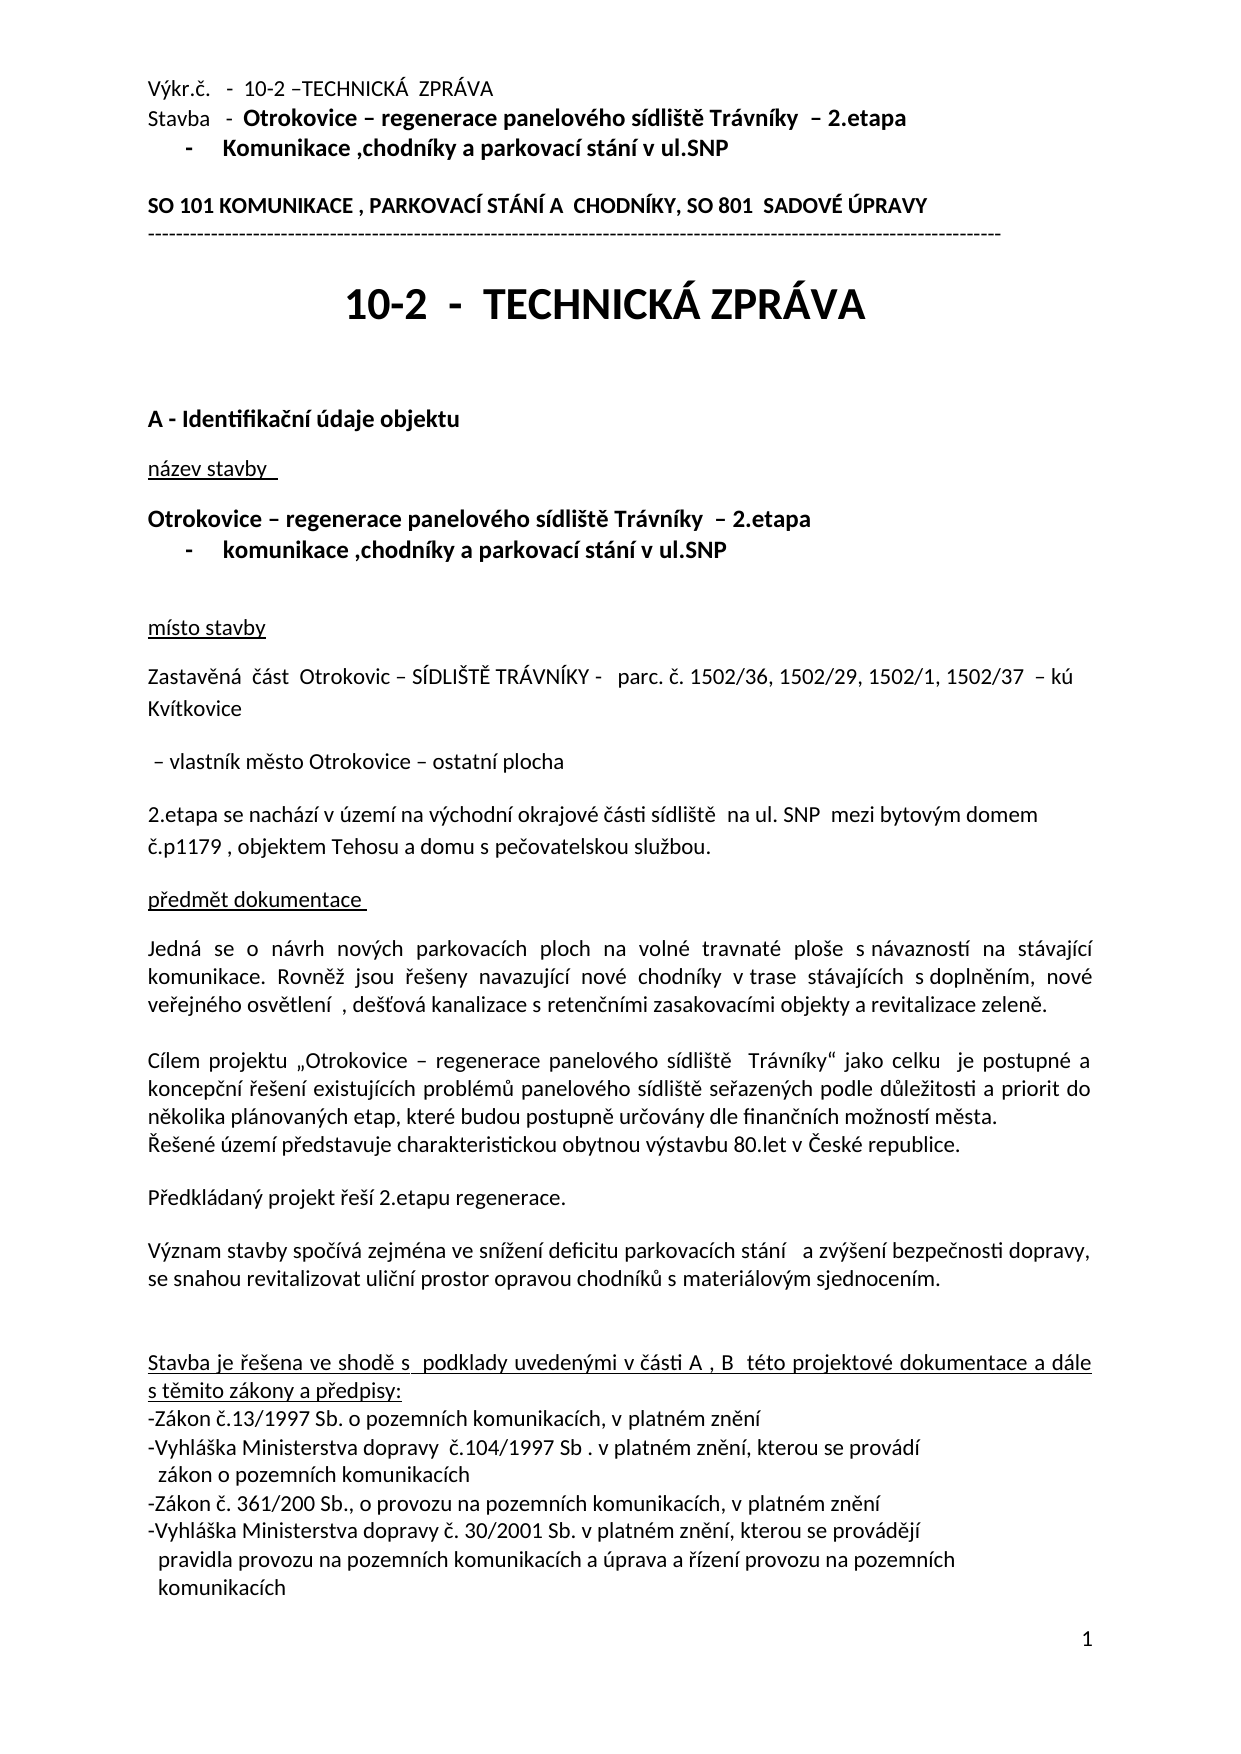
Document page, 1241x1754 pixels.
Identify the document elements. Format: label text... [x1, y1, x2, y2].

text Jedná se o návrh nových parkovacích ploch na volné travnaté ploše s návazností na stávající komunikace. Rovněž jsou řešeny navazující nové chodníky v trase stávajících s doplněním, nové veřejného osvětlení , dešťová kanalizace s retenčními zasakovacími objekty a revitalizace zeleně. [148, 934, 1093, 1018]
text název stavby [148, 454, 1093, 482]
text 2.etapa se nachází v území na východní okrajové části sídliště na ul. SNP mezi bytovým domem č.p1179 , objektem Tehosu a domu s pečovatelskou službou. [148, 800, 1093, 860]
text předmět dokumentace [148, 885, 1093, 913]
text -Vyhláška Ministerstva dopravy č. 30/2001 Sb. v platném znění, kterou se provádějí [148, 1517, 1093, 1545]
text zákon o pozemních komunikacích [148, 1461, 1093, 1489]
text -Zákon č.13/1997 Sb. o pozemních komunikacích, v platném znění [148, 1404, 1093, 1433]
text místo stavby [148, 613, 1093, 641]
text Cílem projektu „Otrokovice – regenerace panelového sídliště Trávníky“ jako celku je postupné a koncepční řešení existujících problémů panelového sídliště seřazených podle důležitosti a priorit do několika plánovaných etap, které budou postupně určovány dle finančních možností města. [148, 1046, 1093, 1130]
text -Zákon č. 361/200 Sb., o provozu na pozemních komunikacích, v platném znění [148, 1489, 1093, 1517]
text Otrokovice – regenerace panelového sídliště Trávníky – 2.etapa [148, 503, 1093, 534]
text komunikacích [148, 1573, 1093, 1601]
text – vlastník město Otrokovice – ostatní plocha [148, 747, 1093, 775]
text Stavba je řešena ve shodě s podklady uvedenými v části A , B této projektové dokumentace a dále s těmito zákony a předpisy: [148, 1348, 1093, 1404]
text Předkládaný projekt řeší 2.etapu regenerace. [148, 1183, 1093, 1211]
text -Vyhláška Ministerstva dopravy č.104/1997 Sb . v platném znění, kterou se provádí [148, 1433, 1093, 1461]
text Zastavěná část Otrokovic – SÍDLIŠTĚ TRÁVNÍKY - parc. č. 1502/36, 1502/29, 1502/1, 1502/37 – kú Kvítkovice [148, 662, 1093, 722]
text Význam stavby spočívá zejména ve snížení deficitu parkovacích stání a zvýšení bezpečnosti dopravy, se snahou revitalizovat uliční prostor opravou chodníků s materiálovým sjednocením. [148, 1236, 1093, 1292]
list komunikace ,chodníky a parkovací stání v ul.SNP [185, 534, 1093, 564]
text A - Identifikační údaje objektu [148, 403, 1093, 433]
text pravidla provozu na pozemních komunikacích a úprava a řízení provozu na pozemních [148, 1545, 1093, 1573]
text Řešené území představuje charakteristickou obytnou výstavbu 80.let v České republice. [148, 1130, 1093, 1158]
text 10-2 - TECHNICKÁ ZPRÁVA [148, 275, 1093, 331]
